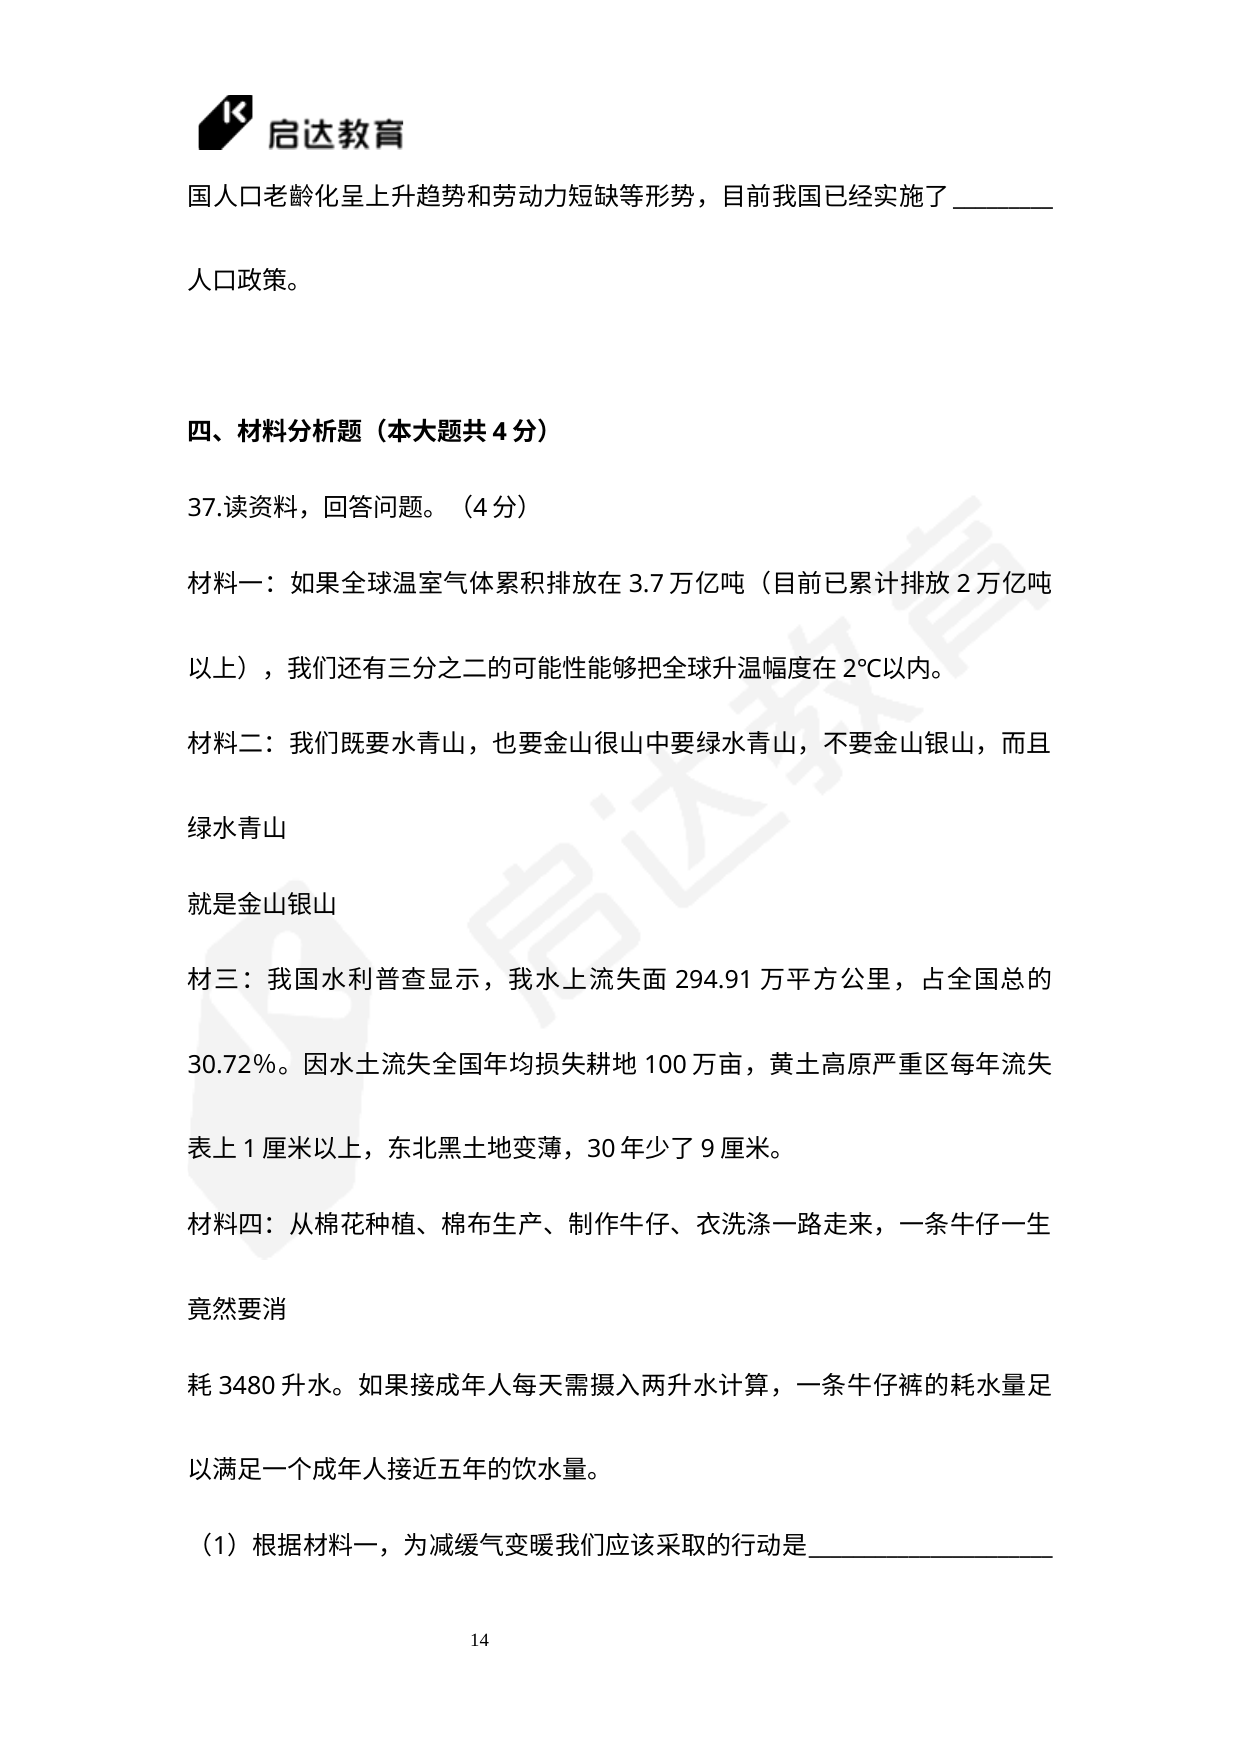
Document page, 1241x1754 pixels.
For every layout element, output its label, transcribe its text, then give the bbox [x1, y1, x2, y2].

text 材料二：我们既要水青山，也要金山很山中要绿水青山，不要金山银山，而且绿水青山 [187, 709, 1053, 859]
text 37.读资料，回答问题。（4分） [187, 473, 1053, 538]
text 材料一：如果全球温室气体累积排放在3.7万亿吨（目前已累计排放2万亿吨以上），我们还有三分之二的可能性能够把全球升温幅度在2℃以内。 [187, 549, 1053, 699]
text （4）据国家统计局人口调查显示2015年11月1日我国大陆人口为13.7349亿人，其中60岁及以上人口占16.15％，65岁及以上人口占10.47％。根据我国人口老齡化呈上升趋势和劳动力短缺等形势，目前我国已经实施了_________人口政策。 [187, 162, 1053, 311]
text 耗3480升水。如果接成年人每天需摄入两升水计算，一条牛仔裤的耗水量足以满足一个成年人接近五年的饮水量。 [187, 1351, 1053, 1500]
text 材三：我国水利普查显示，我水上流失面294.91万平方公里，占全国总的30.72％。因水土流失全国年均损失耕地100万亩，黄土高原严重区每年流失表上1厘米以上，东北黑土地变薄，30年少了9厘米。 [187, 946, 1053, 1179]
text （1）根据材料一，为减缓气变暖我们应该采取的行动是________________________。 [187, 1511, 1053, 1576]
text 就是金山银山 [187, 870, 1053, 935]
picture [198, 95, 404, 150]
text 材料四：从棉花种植、棉布生产、制作牛仔、衣洗涤一路走来，一条牛仔一生竟然要消 [187, 1190, 1053, 1340]
text 四、材料分析题（本大题共4分） [187, 397, 1053, 462]
